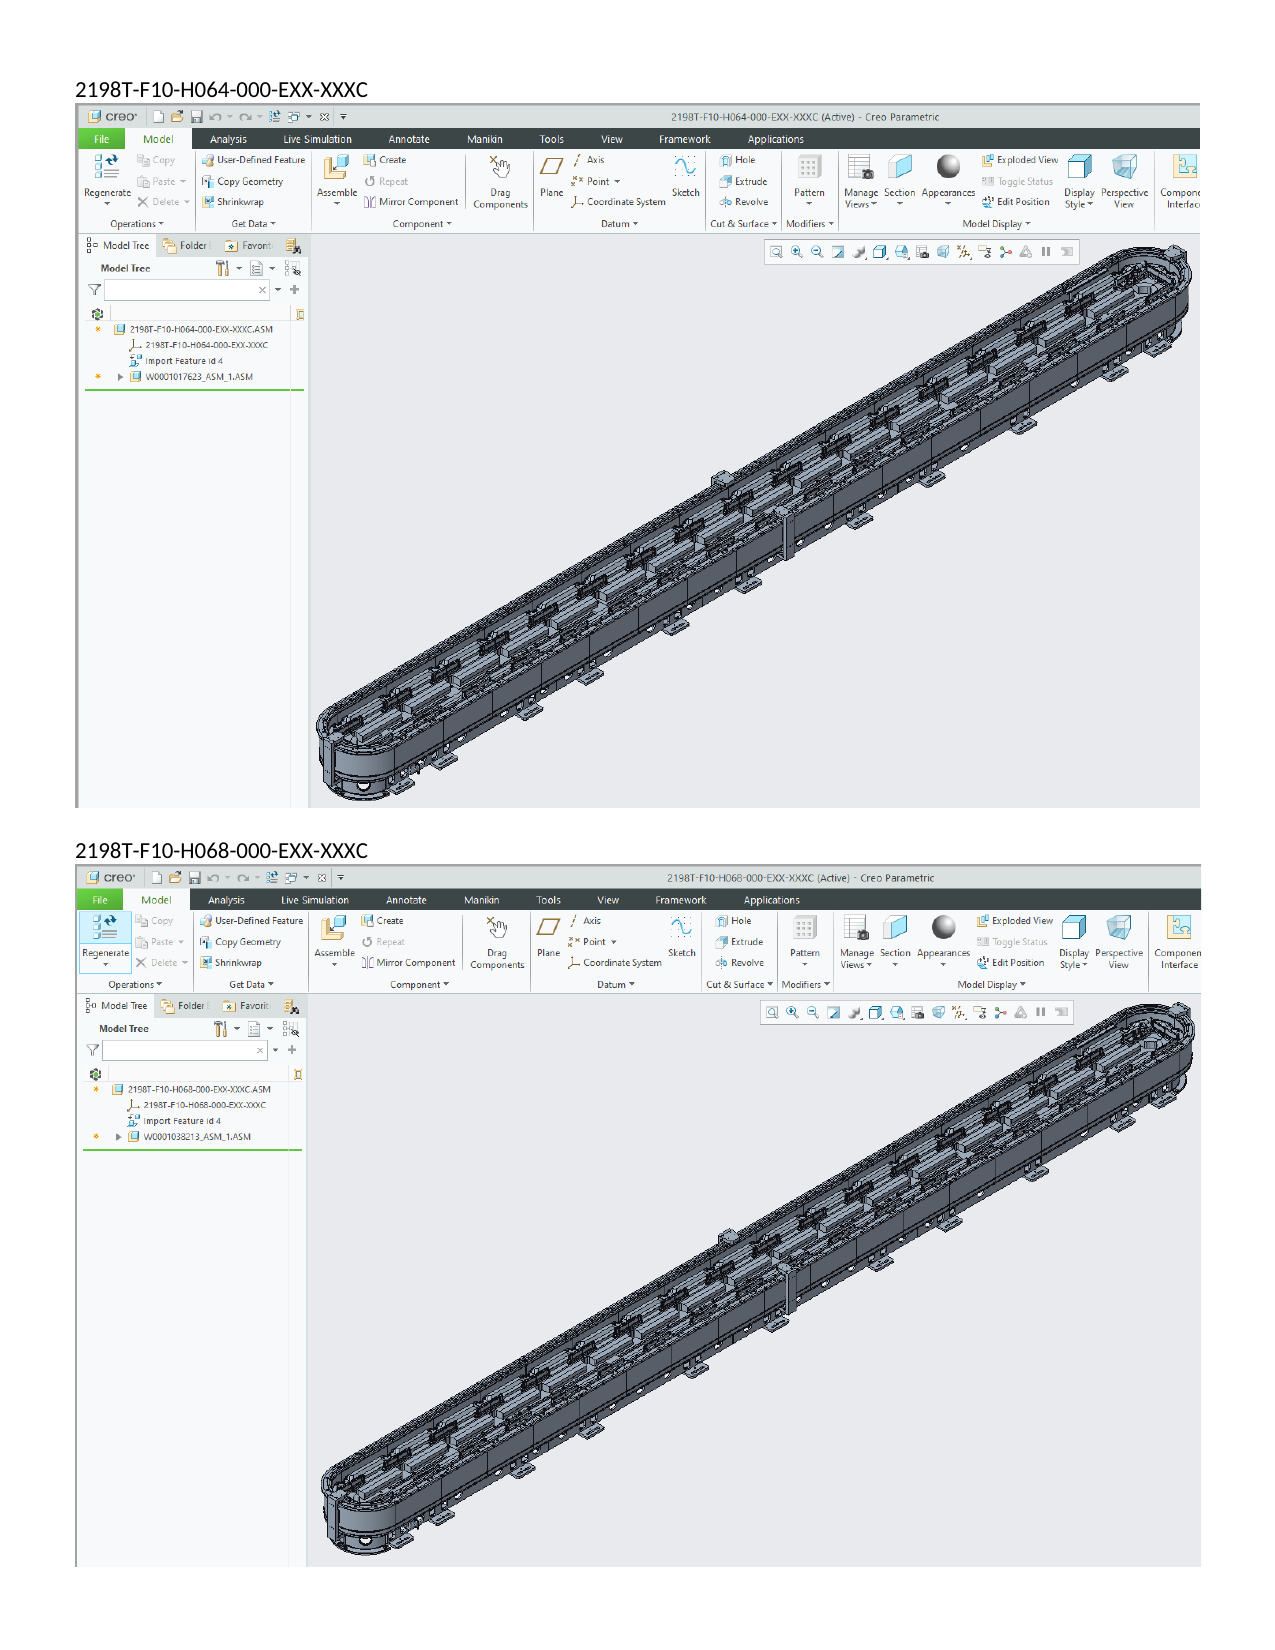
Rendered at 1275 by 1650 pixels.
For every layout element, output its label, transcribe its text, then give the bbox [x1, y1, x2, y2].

picture [75, 864, 1202, 1567]
picture [75, 103, 1200, 808]
text 2198T-F10-H068-000-EXX-XXXC [75, 836, 1200, 864]
text 2198T-F10-H064-000-EXX-XXXC [75, 75, 1200, 103]
